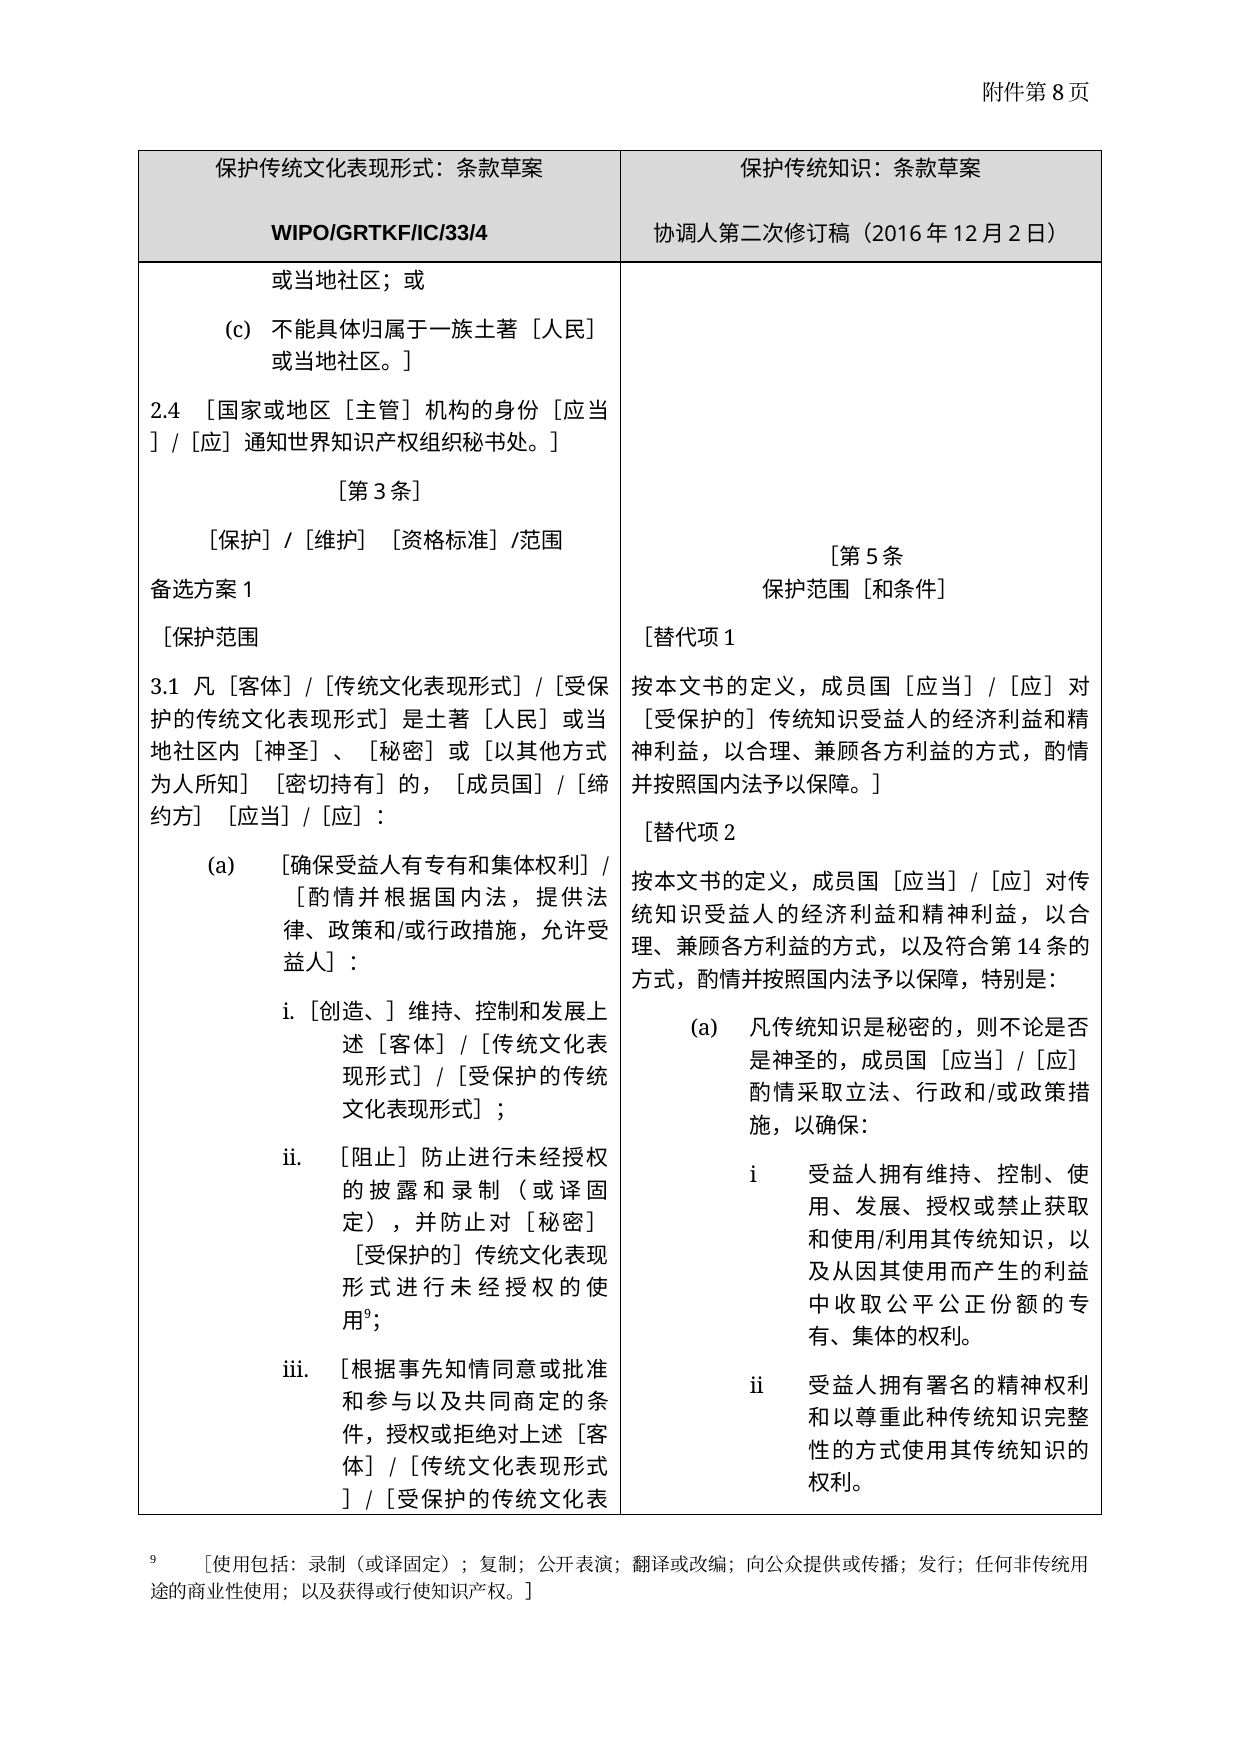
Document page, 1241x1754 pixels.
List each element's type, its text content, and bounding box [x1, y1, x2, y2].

table_header 保护传统知识：条款草案 协调人第二次修订稿（2016年12月2日） [621, 151, 1101, 261]
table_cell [621, 263, 1101, 1514]
table_header 保护传统文化表现形式：条款草案 WIPO/GRTKF/IC/33/4 [139, 151, 620, 261]
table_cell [139, 263, 620, 1514]
